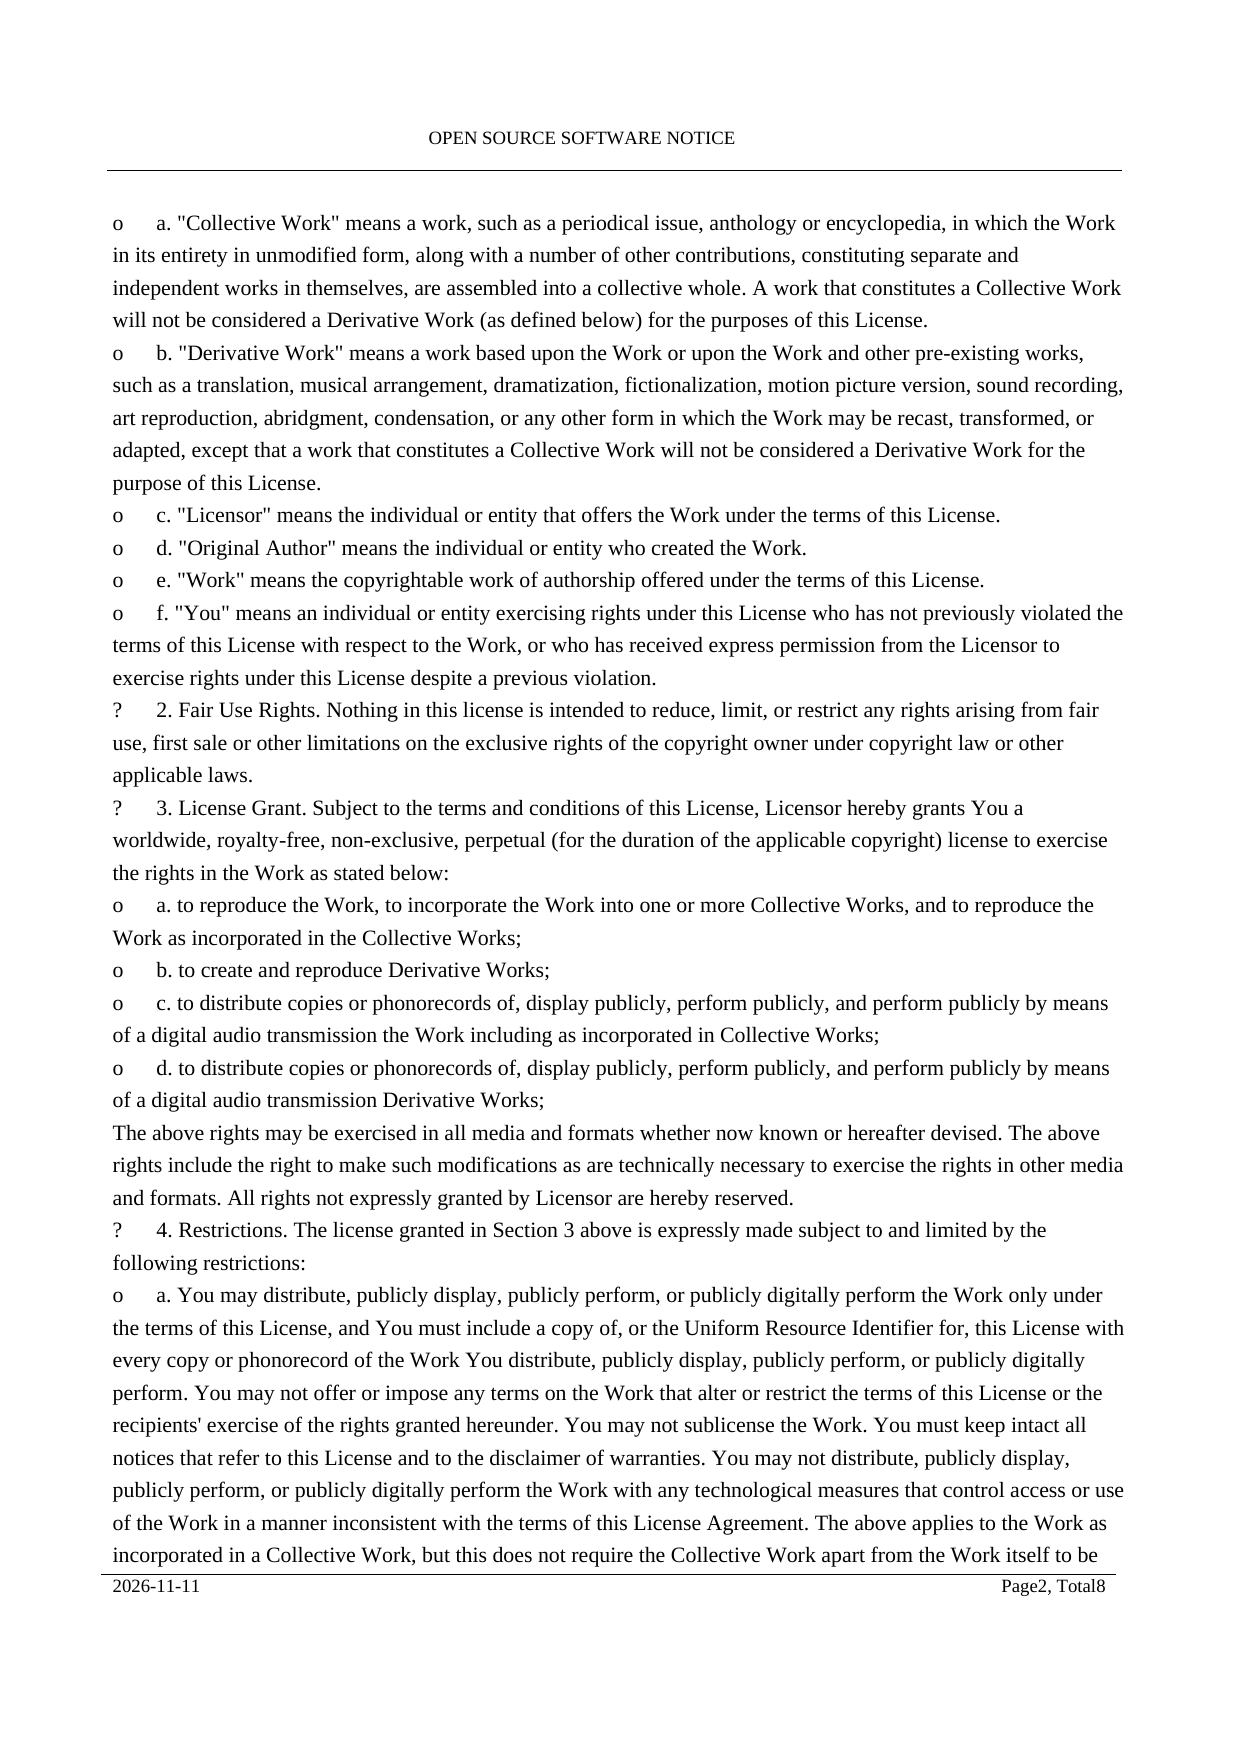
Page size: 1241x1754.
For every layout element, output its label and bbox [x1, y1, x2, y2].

text [112, 206, 1128, 1571]
